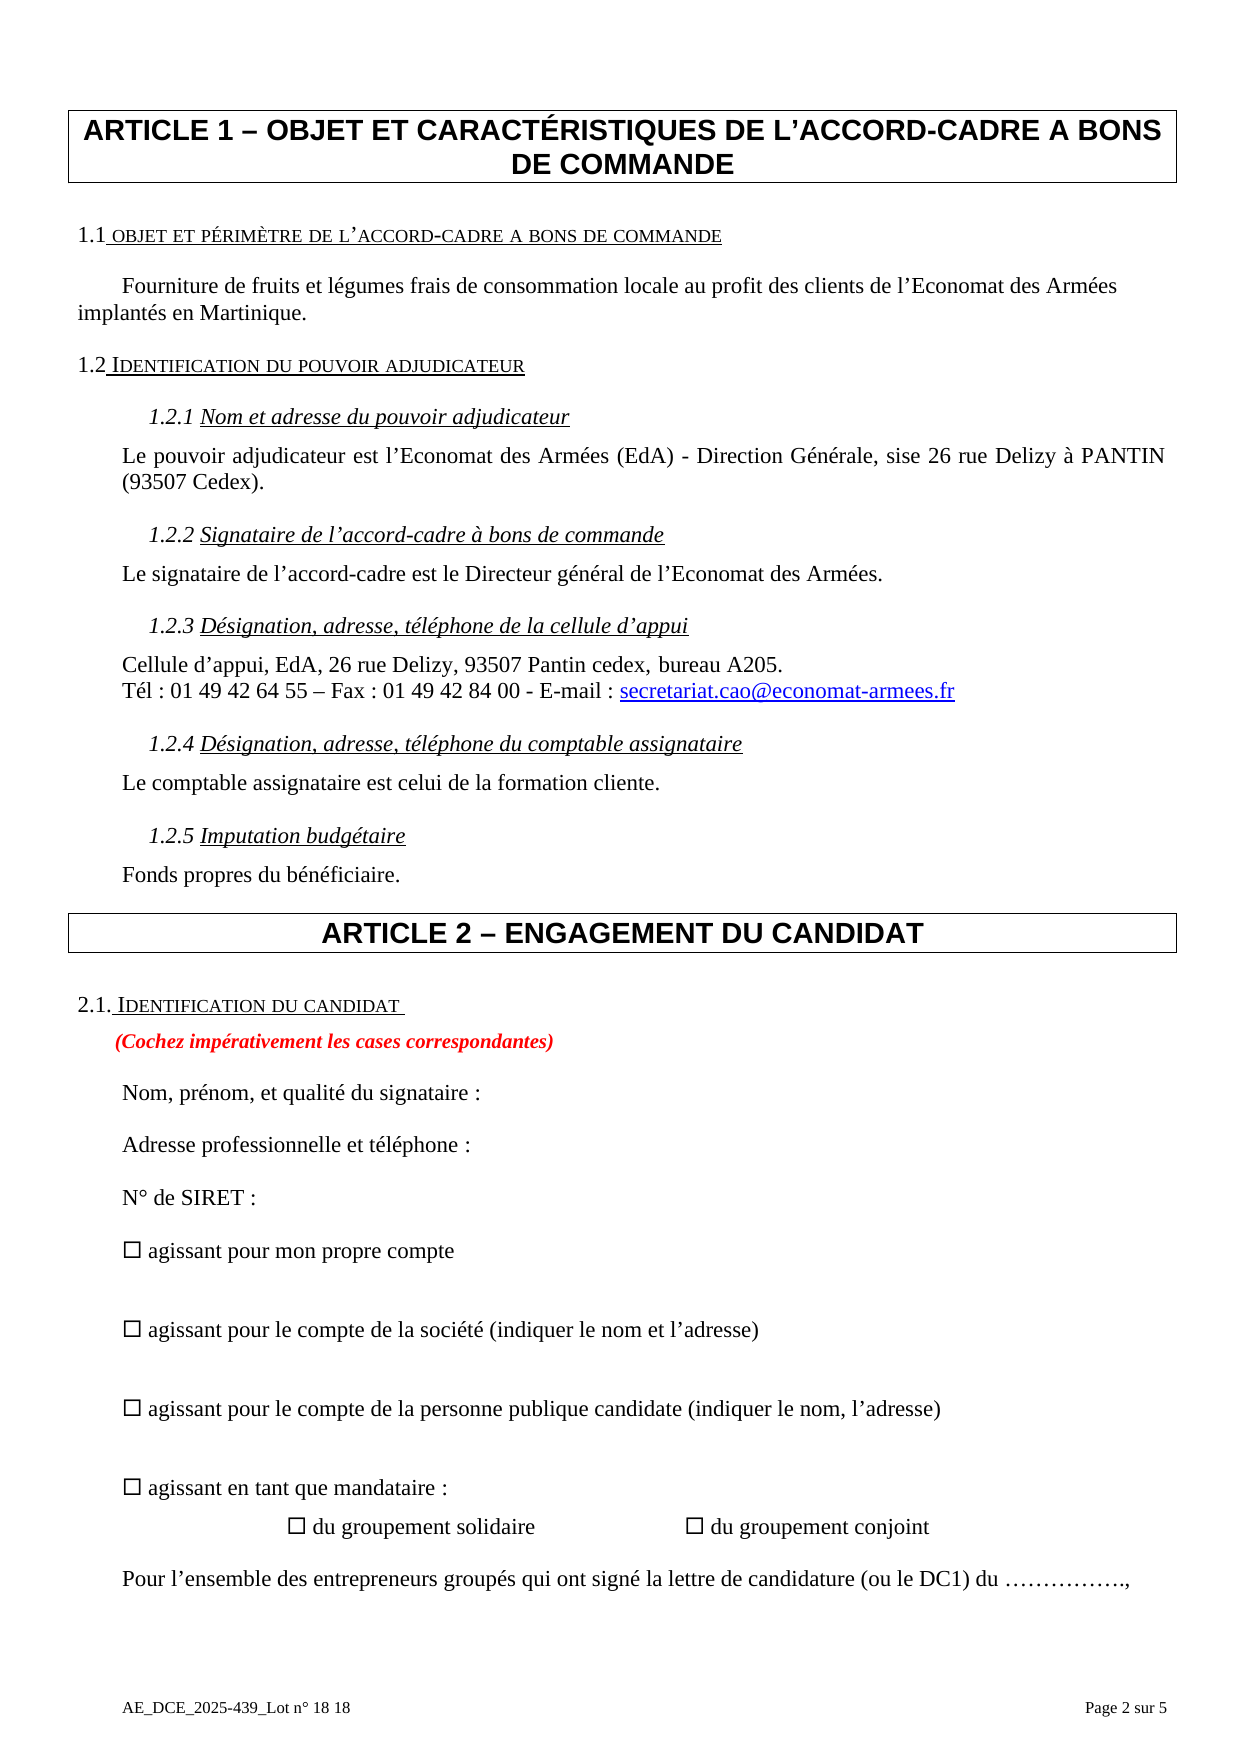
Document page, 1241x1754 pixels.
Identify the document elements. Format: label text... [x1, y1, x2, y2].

text (Cochez impérativement les cases correspondantes) [114, 1029, 1168, 1053]
text Le comptable assignataire est celui de la formation cliente. [122, 769, 1168, 795]
subtitle 1.2.2 Signataire de l’accord-cadre à bons de commande [148, 521, 1168, 547]
text du groupement solidaire du groupement conjoint [114, 1513, 1168, 1539]
subtitle 2.1. Identification du candidat [77, 991, 1168, 1017]
text Le pouvoir adjudicateur est l’Economat des Armées (EdA) - Direction Générale, sise 26 rue Delizy à PANTIN (93507 Cedex). [122, 442, 1168, 494]
text agissant pour mon propre compte [122, 1237, 1168, 1263]
text Nom, prénom, et qualité du signataire : [122, 1078, 1168, 1105]
text agissant pour le compte de la société (indiquer le nom et l’adresse) [122, 1316, 1168, 1342]
text Le signataire de l’accord-cadre est le Directeur général de l’Economat des Armées. [122, 559, 1168, 586]
text N° de SIRET : [122, 1184, 1168, 1210]
subtitle 1.2.3 Désignation, adresse, téléphone de la cellule d’appui [148, 612, 1168, 639]
text Adresse professionnelle et téléphone : [122, 1131, 1168, 1158]
text Fourniture de fruits et légumes frais de consommation locale au profit des clients de l’Economat des Armées implantés en Martinique. [77, 272, 1168, 325]
text Fonds propres du bénéficiaire. [122, 861, 1168, 887]
text Tél : 01 49 42 64 55 – Fax : 01 49 42 84 00 - E-mail : secretariat.cao@economat-armees.fr [122, 677, 1168, 704]
text ARTICLE 1 – OBJET ET CARACTÉRISTIQUES DE L’ACCORD-CADRE A BONS DE COMMANDE [69, 111, 1176, 182]
text Pour l’ensemble des entrepreneurs groupés qui ont signé la lettre de candidature (ou le DC1) du ……………., [122, 1565, 1168, 1592]
text agissant pour le compte de la personne publique candidate (indiquer le nom, l’adresse) [122, 1395, 1168, 1421]
subtitle ARTICLE 2 – ENGAGEMENT DU CANDIDAT [69, 914, 1176, 952]
subtitle 1.2 Identification du pouvoir adjudicateur [77, 351, 1168, 378]
subtitle 1.2.1 Nom et adresse du pouvoir adjudicateur [148, 403, 1168, 429]
text Cellule d’appui, EdA, 26 rue Delizy, 93507 Pantin cedex, bureau A205. [122, 651, 1168, 677]
text 1.2.5 Imputation budgétaire [148, 822, 1168, 848]
text agissant en tant que mandataire : [122, 1474, 1168, 1500]
subtitle 1.1 objet et périmètre de l’accord-cadre a bons de commande [77, 221, 1168, 247]
subtitle 1.2.4 Désignation, adresse, téléphone du comptable assignataire [148, 730, 1168, 757]
